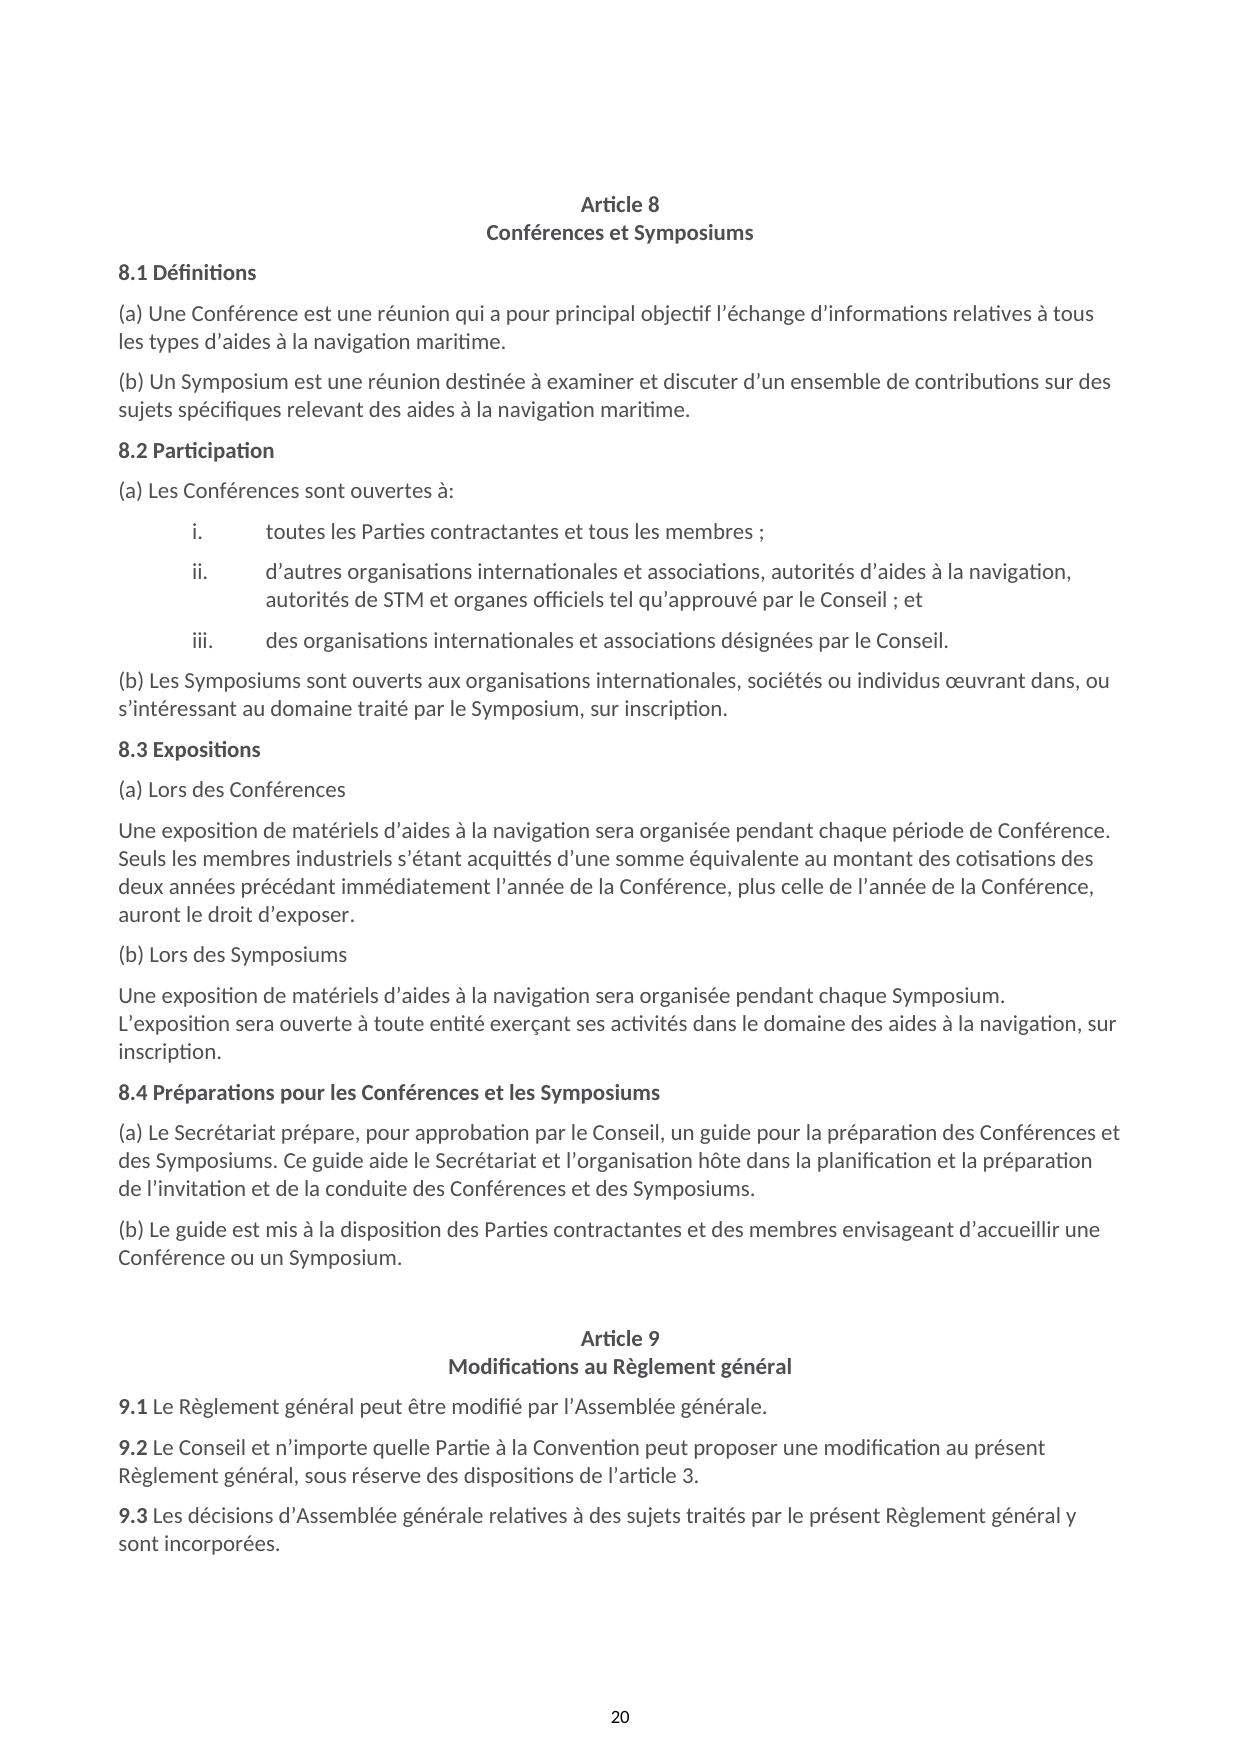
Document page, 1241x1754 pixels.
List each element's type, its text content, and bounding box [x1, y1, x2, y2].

text Une exposition de matériels d’aides à la navigation sera organisée pendant chaque période de Conférence. Seuls les membres industriels s’étant acquittés d’une somme équivalente au montant des cotisations des deux années précédant immédiatement l’année de la Conférence, plus celle de l’année de la Conférence, auront le droit d’exposer. [118, 816, 1122, 928]
text Article 8 [118, 190, 1122, 218]
text i. toutes les Parties contractantes et tous les membres ; [192, 517, 1122, 545]
text 9.2 Le Conseil et n’importe quelle Partie à la Convention peut proposer une modification au présent Règlement général, sous réserve des dispositions de l’article 3. [118, 1433, 1122, 1489]
text 8.3 Expositions [118, 735, 1122, 763]
text 8.4 Préparations pour les Conférences et les Symposiums [118, 1078, 1122, 1106]
text 8.2 Participation [118, 436, 1122, 464]
text (b) Un Symposium est une réunion destinée à examiner et discuter d’un ensemble de contributions sur des sujets spécifiques relevant des aides à la navigation maritime. [118, 367, 1122, 423]
text Une exposition de matériels d’aides à la navigation sera organisée pendant chaque Symposium. L’exposition sera ouverte à toute entité exerçant ses activités dans le domaine des aides à la navigation, sur inscription. [118, 981, 1122, 1065]
text (b) Lors des Symposiums [118, 941, 1122, 969]
text (a) Une Conférence est une réunion qui a pour principal objectif l’échange d’informations relatives à tous les types d’aides à la navigation maritime. [118, 299, 1122, 355]
text (a) Le Secrétariat prépare, pour approbation par le Conseil, un guide pour la préparation des Conférences et des Symposiums. Ce guide aide le Secrétariat et l’organisation hôte dans la planification et la préparation de l’invitation et de la conduite des Conférences et des Symposiums. [118, 1118, 1122, 1202]
text (a) Lors des Conférences [118, 776, 1122, 803]
text (a) Les Conférences sont ouvertes à: [118, 476, 1122, 504]
text (b) Les Symposiums sont ouverts aux organisations internationales, sociétés ou individus œuvrant dans, ou s’intéressant au domaine traité par le Symposium, sur inscription. [118, 666, 1122, 722]
text 9.1 Le Règlement général peut être modifié par l’Assemblée générale. [118, 1392, 1122, 1420]
text Article 9 [118, 1324, 1122, 1352]
text Modifications au Règlement général [118, 1352, 1122, 1380]
text iii. des organisations internationales et associations désignées par le Conseil. [192, 626, 1122, 654]
text Conférences et Symposiums [118, 218, 1122, 246]
text 8.1 Définitions [118, 258, 1122, 286]
text ii. d’autres organisations internationales et associations, autorités d’aides à la navigation, autorités de STM et organes officiels tel qu’approuvé par le Conseil ; et [192, 557, 1122, 613]
text 9.3 Les décisions d’Assemblée générale relatives à des sujets traités par le présent Règlement général y sont incorporées. [118, 1501, 1122, 1557]
text (b) Le guide est mis à la disposition des Parties contractantes et des membres envisageant d’accueillir une Conférence ou un Symposium. [118, 1215, 1122, 1271]
